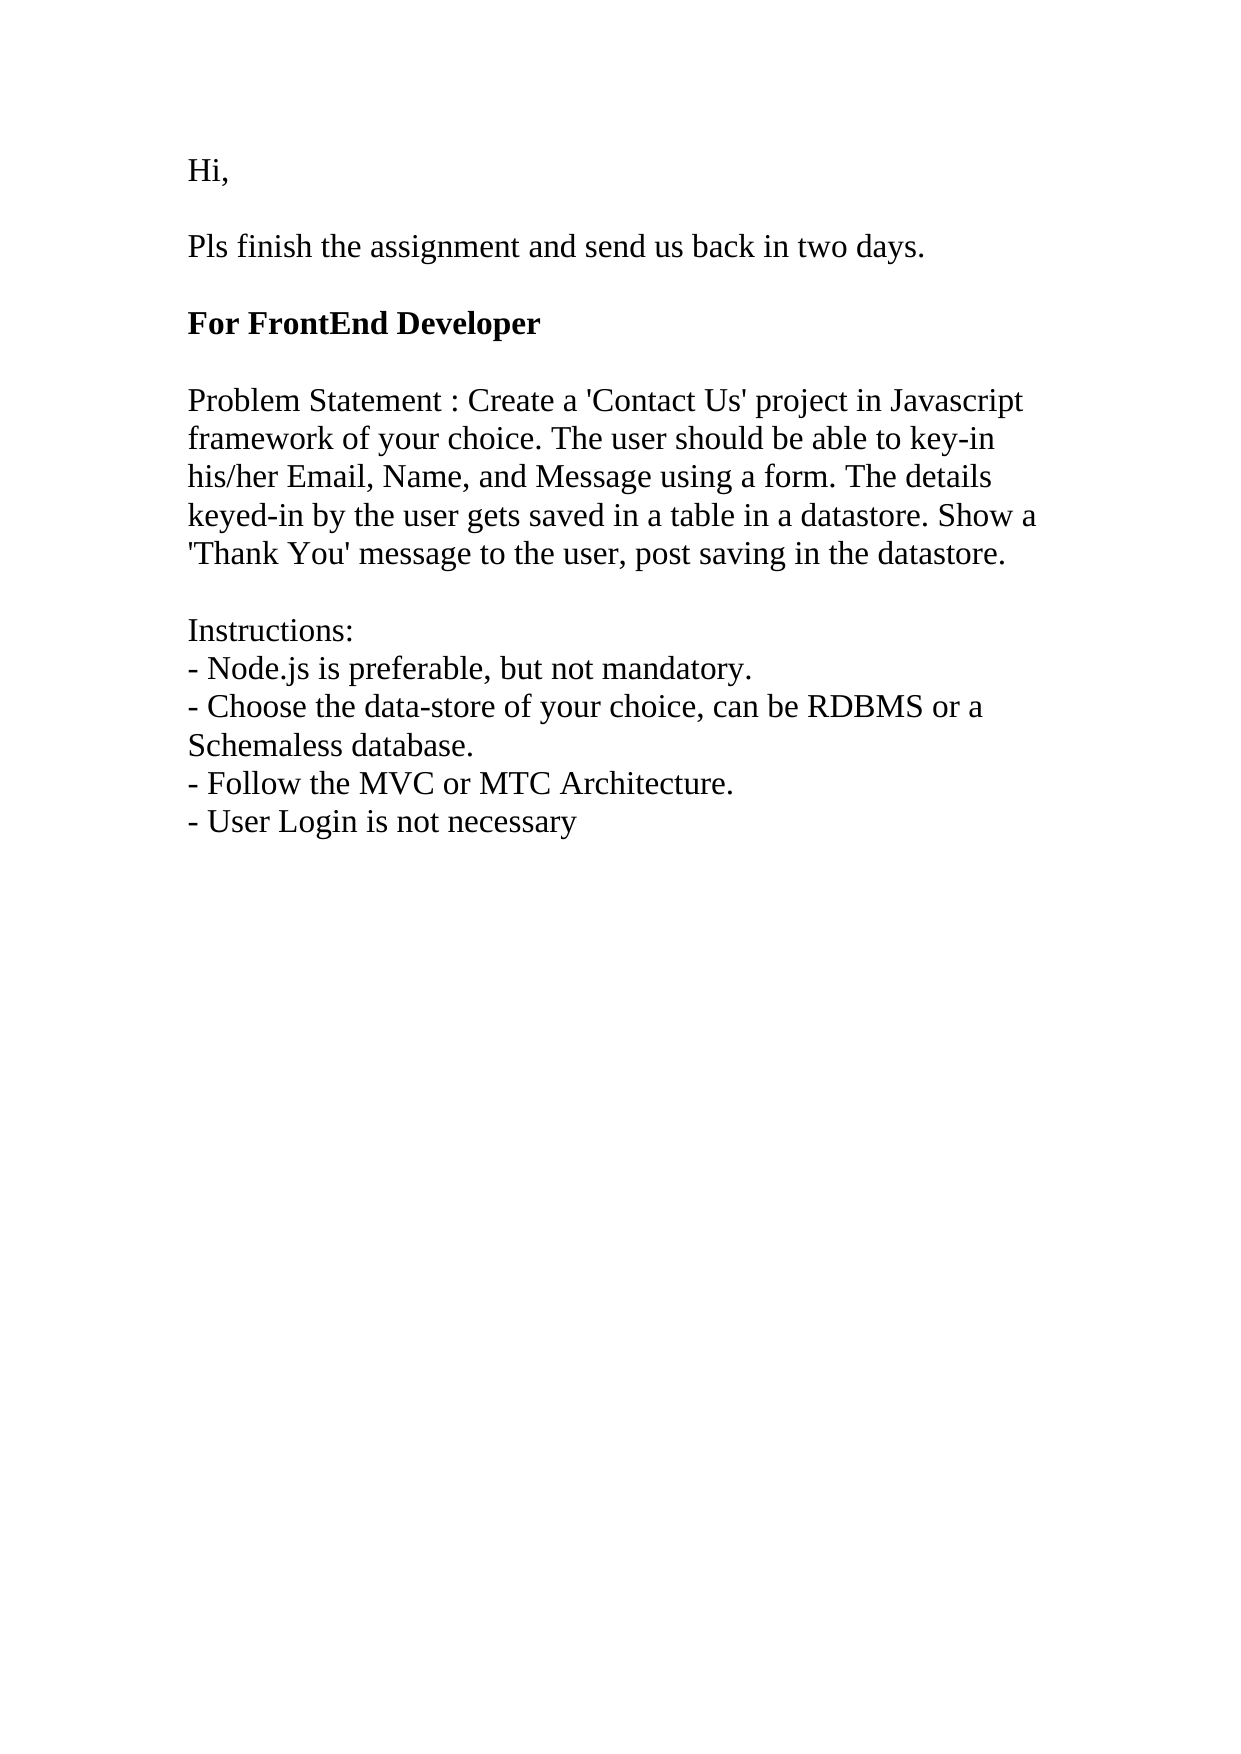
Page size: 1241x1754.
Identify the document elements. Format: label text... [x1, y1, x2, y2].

text - Follow the MVC or MTC Architecture. [187, 763, 1053, 802]
text For FrontEnd Developer [187, 303, 1053, 342]
text - Node.js is preferable, but not mandatory. [187, 648, 1053, 687]
text Problem Statement : Create a 'Contact Us' project in Javascript framework of your choice. The user should be able to key-in his/her Email, Name, and Message using a form. The details keyed-in by the user gets saved in a table in a datastore. Show a 'Thank You' message to the user, post saving in the datastore. [187, 380, 1053, 572]
text - Choose the data-store of your choice, can be RDBMS or a Schemaless database. [187, 687, 1053, 763]
text - User Login is not necessary [187, 802, 1053, 840]
text Instructions: [187, 610, 1053, 648]
text Pls finish the assignment and send us back in two days. [187, 227, 1053, 265]
text Hi, [187, 150, 1053, 188]
